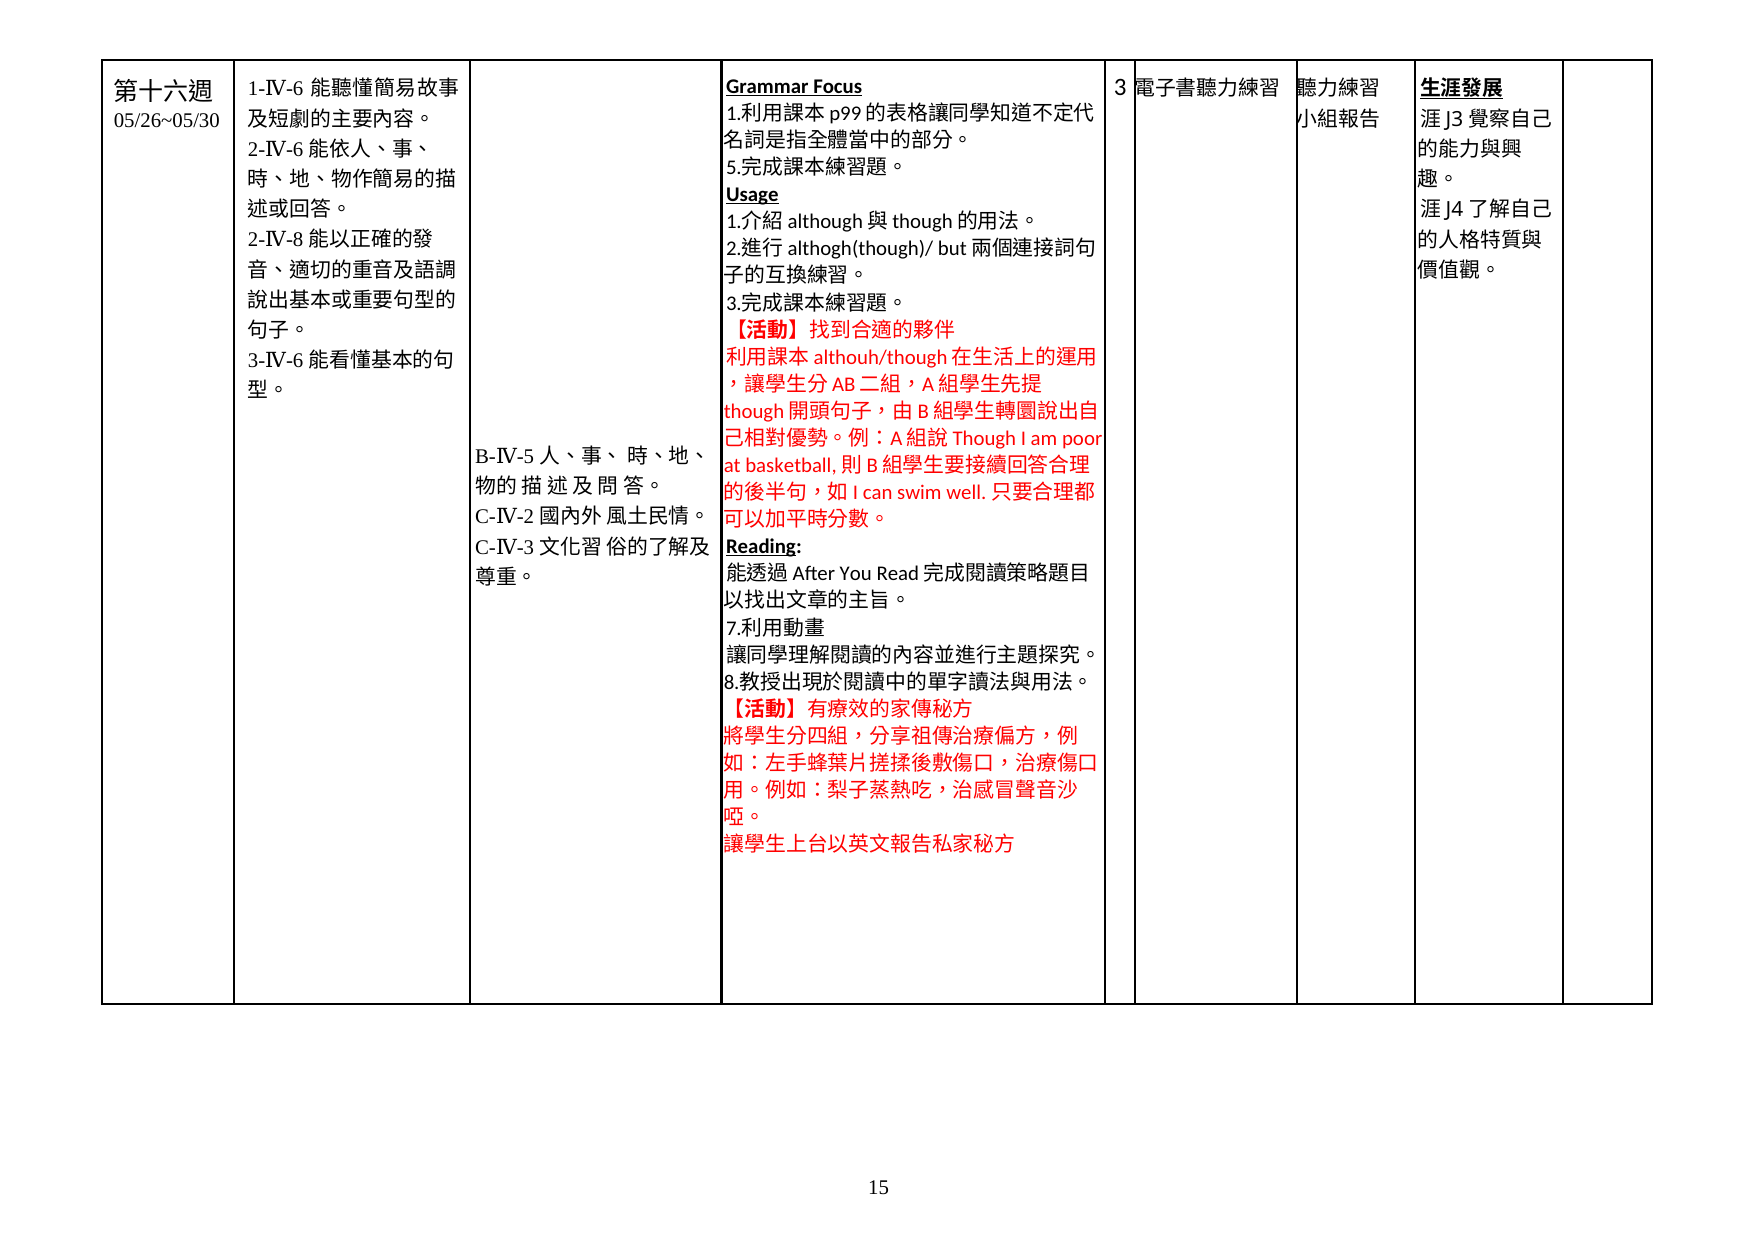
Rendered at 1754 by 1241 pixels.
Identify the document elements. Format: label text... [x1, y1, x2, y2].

table_cell 生涯發展 涯 J3 覺察自己的能力與興趣。 涯 J4 了解自己的人格特質與價值觀。 [1416, 61, 1562, 1003]
table_cell 聽力練習 小組報告 [1298, 61, 1414, 1003]
table_cell B-Ⅳ-5 人、事、 時、地、物的 描 述 及 問 答。 C-Ⅳ-2 國內外 風土民情。 C-Ⅳ-3 文化習 俗的了解及 尊重。 [471, 61, 720, 1003]
table_cell 1-Ⅳ-6 能聽懂簡易故事及短劇的主要內容。 2-Ⅳ-6 能依人、事、時、地、物作簡易的描述或回答。 2-Ⅳ-8 能以正確的發音、適切的重音及語調說出基本或重要句型的句子。 3-Ⅳ-6 能看懂基本的句型。 [235, 61, 469, 1003]
table_cell 電子書聽力練習 [1136, 61, 1296, 1003]
table_cell 3 [1106, 61, 1134, 1003]
table_cell [1564, 61, 1651, 1003]
table_cell 第十六週 05/26~05/30 [103, 61, 233, 1003]
table_cell Grammar Focus 1.利用課本p99的表格讓同學知道不定代名詞是指全體當中的部分。 5.完成課本練習題。 Usage 1.介紹although與though的用法。 2.進行althogh(though)/ but兩個連接詞句子的互換練習。 3.完成課本練習題。 【活動】找到合適的夥伴 利用課本althouh/though在生活上的運用 ，讓學生分AB二組，A組學生先提though開頭句子，由B組學生轉圜說出自己相對優勢。例：A組說Though I am poor at basketball, 則B組學生要接續回答合理的後半句，如I can swim well. 只要合理都可以加平時分數。 Reading: 能透過After You Read完成閱讀策略題目以找出文章的主旨。 7.利用動畫 讓同學理解閱讀的內容並進行主題探究。 8.教授出現於閱讀中的單字讀法與用法。 【活動】有療效的家傳秘方 將學生分四組，分享祖傳治療偏方，例如：左手蜂葉片搓揉後敷傷口，治療傷口用。例如：梨子蒸熱吃，治感冒聲音沙啞。 讓學生上台以英文報告私家秘方 [723, 61, 1104, 1003]
